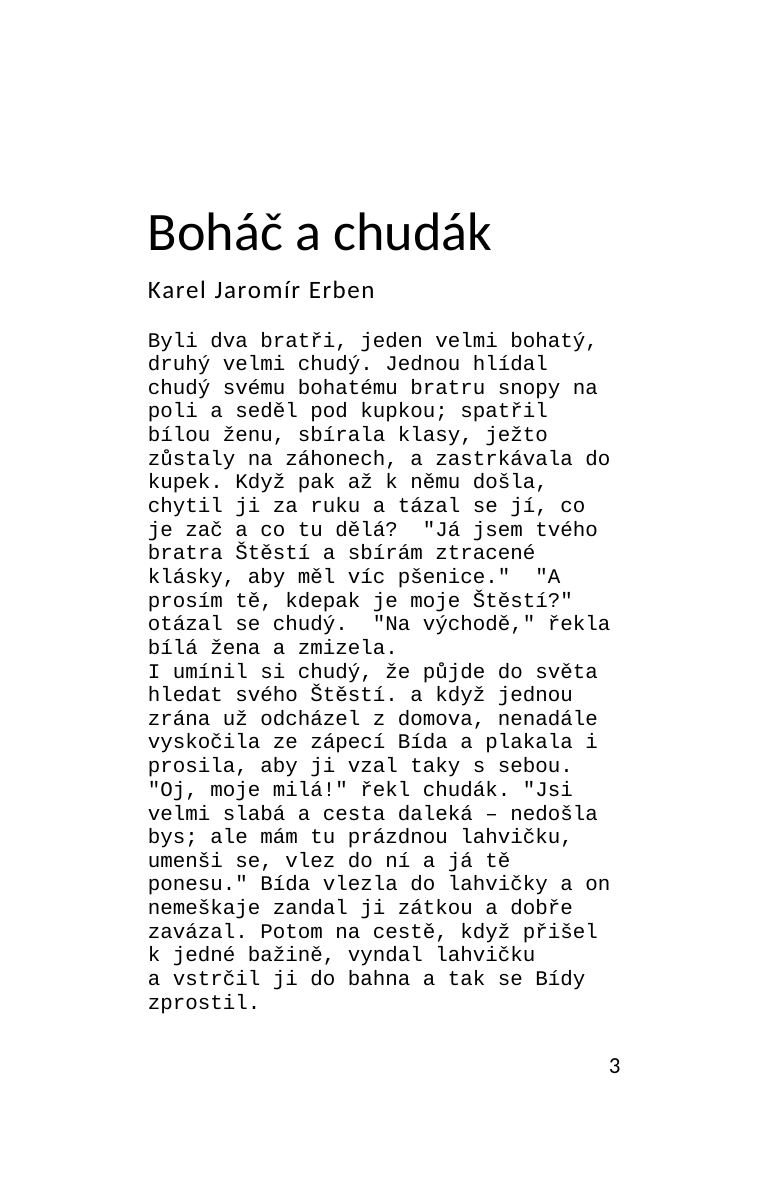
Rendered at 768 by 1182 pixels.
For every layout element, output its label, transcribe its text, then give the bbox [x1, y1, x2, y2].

text Byli dva bratři, jeden velmi bohatý, druhý velmi chudý. Jednou hlídal chudý svému bohatému bratru snopy na poli a seděl pod kupkou; spatřil bílou ženu, sbírala klasy, ježto zůstaly na záhonech, a zastrkávala do kupek. Když pak až k němu došla, chytil ji za ruku a tázal se jí, co je zač a co tu dělá? "Já jsem tvého bratra Štěstí a sbírám ztracené klásky, aby měl víc pšenice." "A prosím tě, kdepak je moje Štěstí?" otázal se chudý. "Na východě," řekla bílá žena a zmizela. [148, 329, 620, 661]
text I umínil si chudý, že půjde do světa hledat svého Štěstí. a když jednou zrána už odcházel z domova, nenadále vyskočila ze zápecí Bída a plakala i prosila, aby ji vzal taky s sebou. "Oj, moje milá!" řekl chudák. "Jsi velmi slabá a cesta daleká – nedošla bys; ale mám tu prázdnou lahvičku, umenši se, vlez do ní a já tě ponesu." Bída vlezla do lahvičky a on nemeškaje zandal ji zátkou a dobře zavázal. Potom na cestě, když přišel k jedné bažině, vyndal lahvičku a vstrčil ji do bahna a tak se Bídy zprostil. [148, 661, 620, 1015]
subtitle Boháč a chudák [148, 198, 620, 264]
subtitle Karel Jaromír Erben [148, 274, 620, 304]
